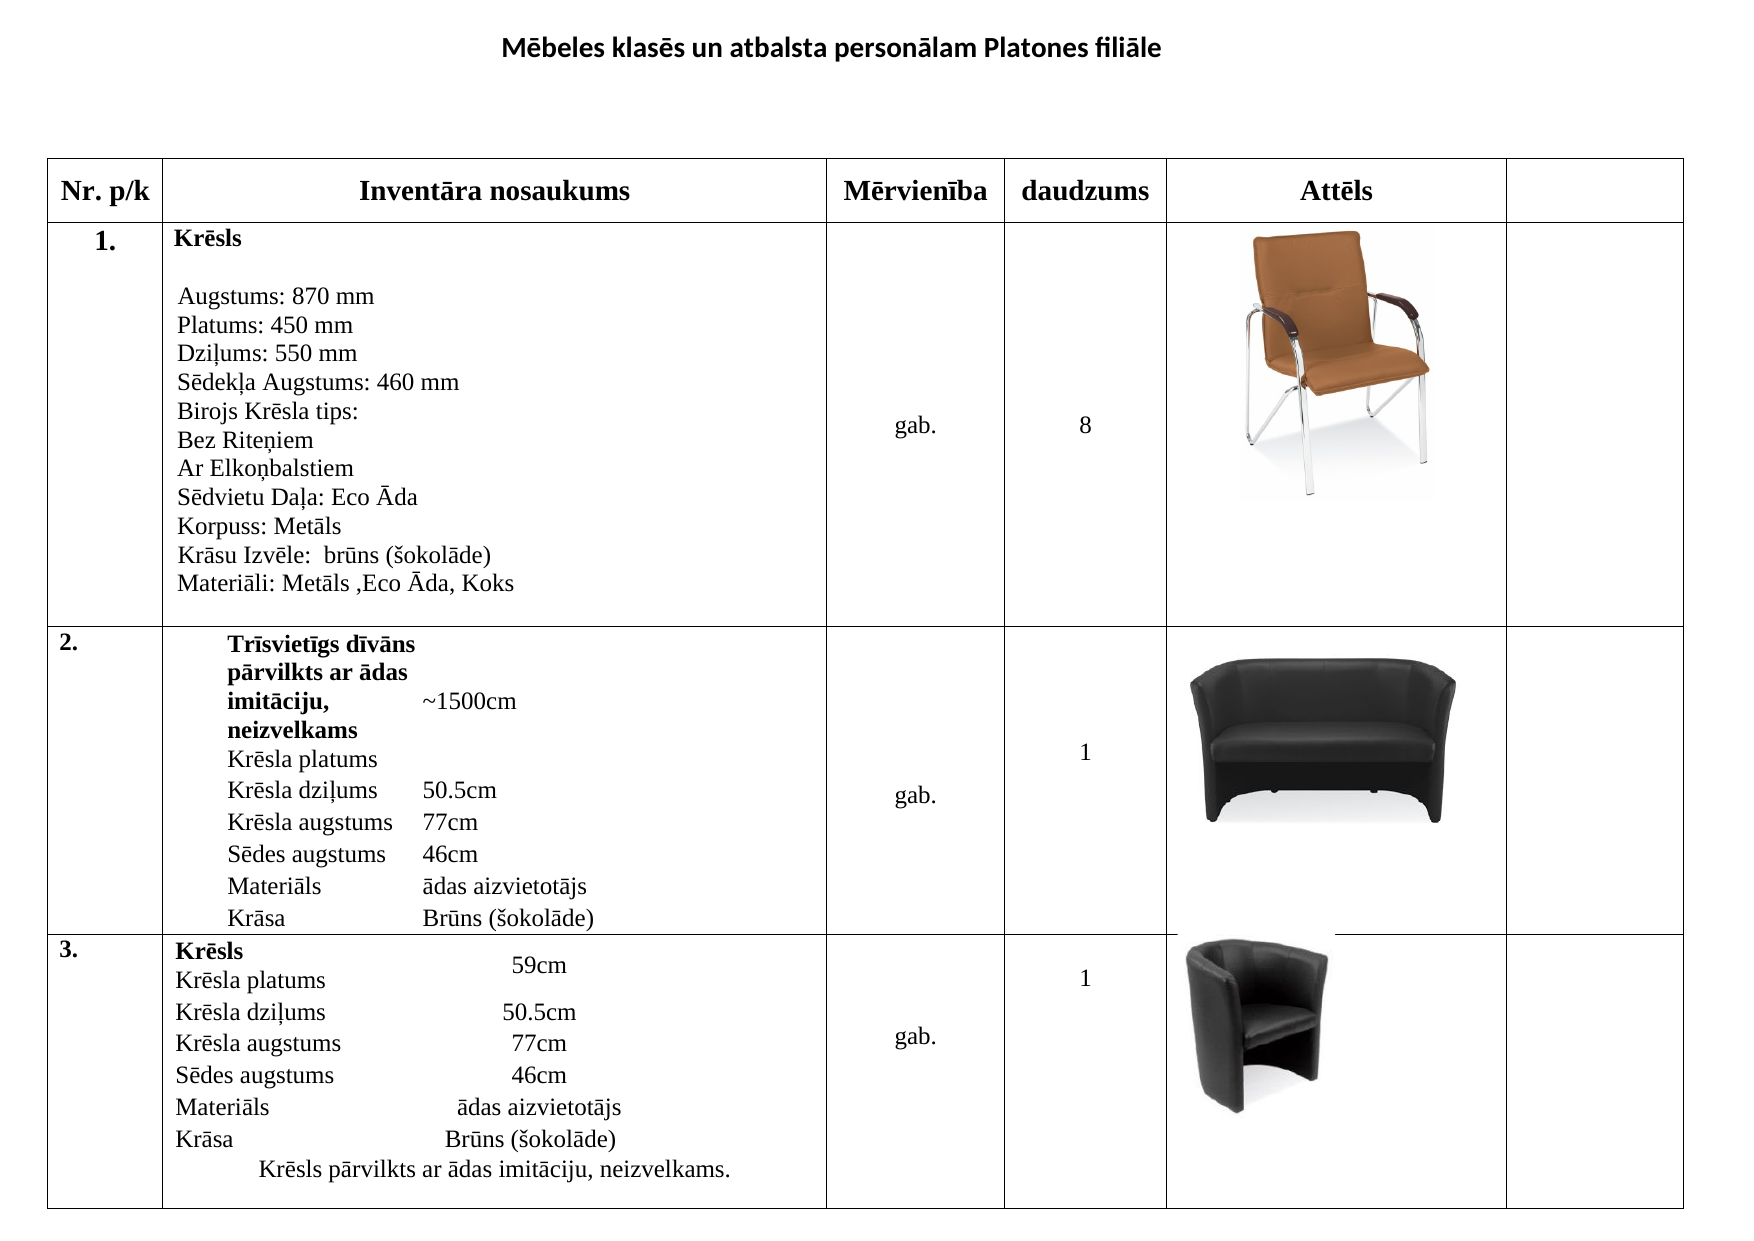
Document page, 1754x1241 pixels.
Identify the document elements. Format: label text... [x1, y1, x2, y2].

table_cell [1507, 935, 1683, 1208]
table_header Attēls [1167, 159, 1506, 222]
table_cell [163, 627, 826, 933]
table_header daudzums [1005, 159, 1166, 222]
table_cell gab. [827, 223, 1004, 626]
table_cell 2. [48, 627, 162, 933]
table_cell 3. [48, 935, 162, 1208]
picture [1177, 627, 1466, 845]
table_header Nr. p/k [48, 159, 162, 222]
table_cell [1167, 627, 1506, 933]
picture [1238, 223, 1434, 502]
table_cell 1 [1005, 935, 1166, 1208]
picture [1177, 934, 1336, 1119]
table_cell [1167, 935, 1506, 1208]
table_cell [1507, 223, 1683, 626]
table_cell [163, 935, 826, 1208]
table_header [1507, 159, 1683, 222]
table_cell Krēsls Augstums: 870 mm Platums: 450 mm Dziļums: 550 mm Sēdekļa Augstums: 460 mm Birojs Krēsla tips: Bez Riteņiem Ar Elkoņbalstiem Sēdvietu Daļa: Eco Āda Korpuss: Metāls Krāsu Izvēle: brūns (šokolāde) Materiāli: Metāls ,Eco Āda, Koks [163, 223, 826, 626]
table_cell [1507, 627, 1683, 933]
text Mēbeles klasēs un atbalsta personālam Platones filiāle [59, 29, 1604, 65]
table_cell 1. [48, 223, 162, 626]
table_header Inventāra nosaukums [163, 159, 826, 222]
table_cell gab. [827, 935, 1004, 1208]
table_cell gab. [827, 627, 1004, 933]
table_header Mērvienība [827, 159, 1004, 222]
table_cell [1167, 223, 1506, 626]
table_cell 8 [1005, 223, 1166, 626]
table_cell 1 [1005, 627, 1166, 933]
